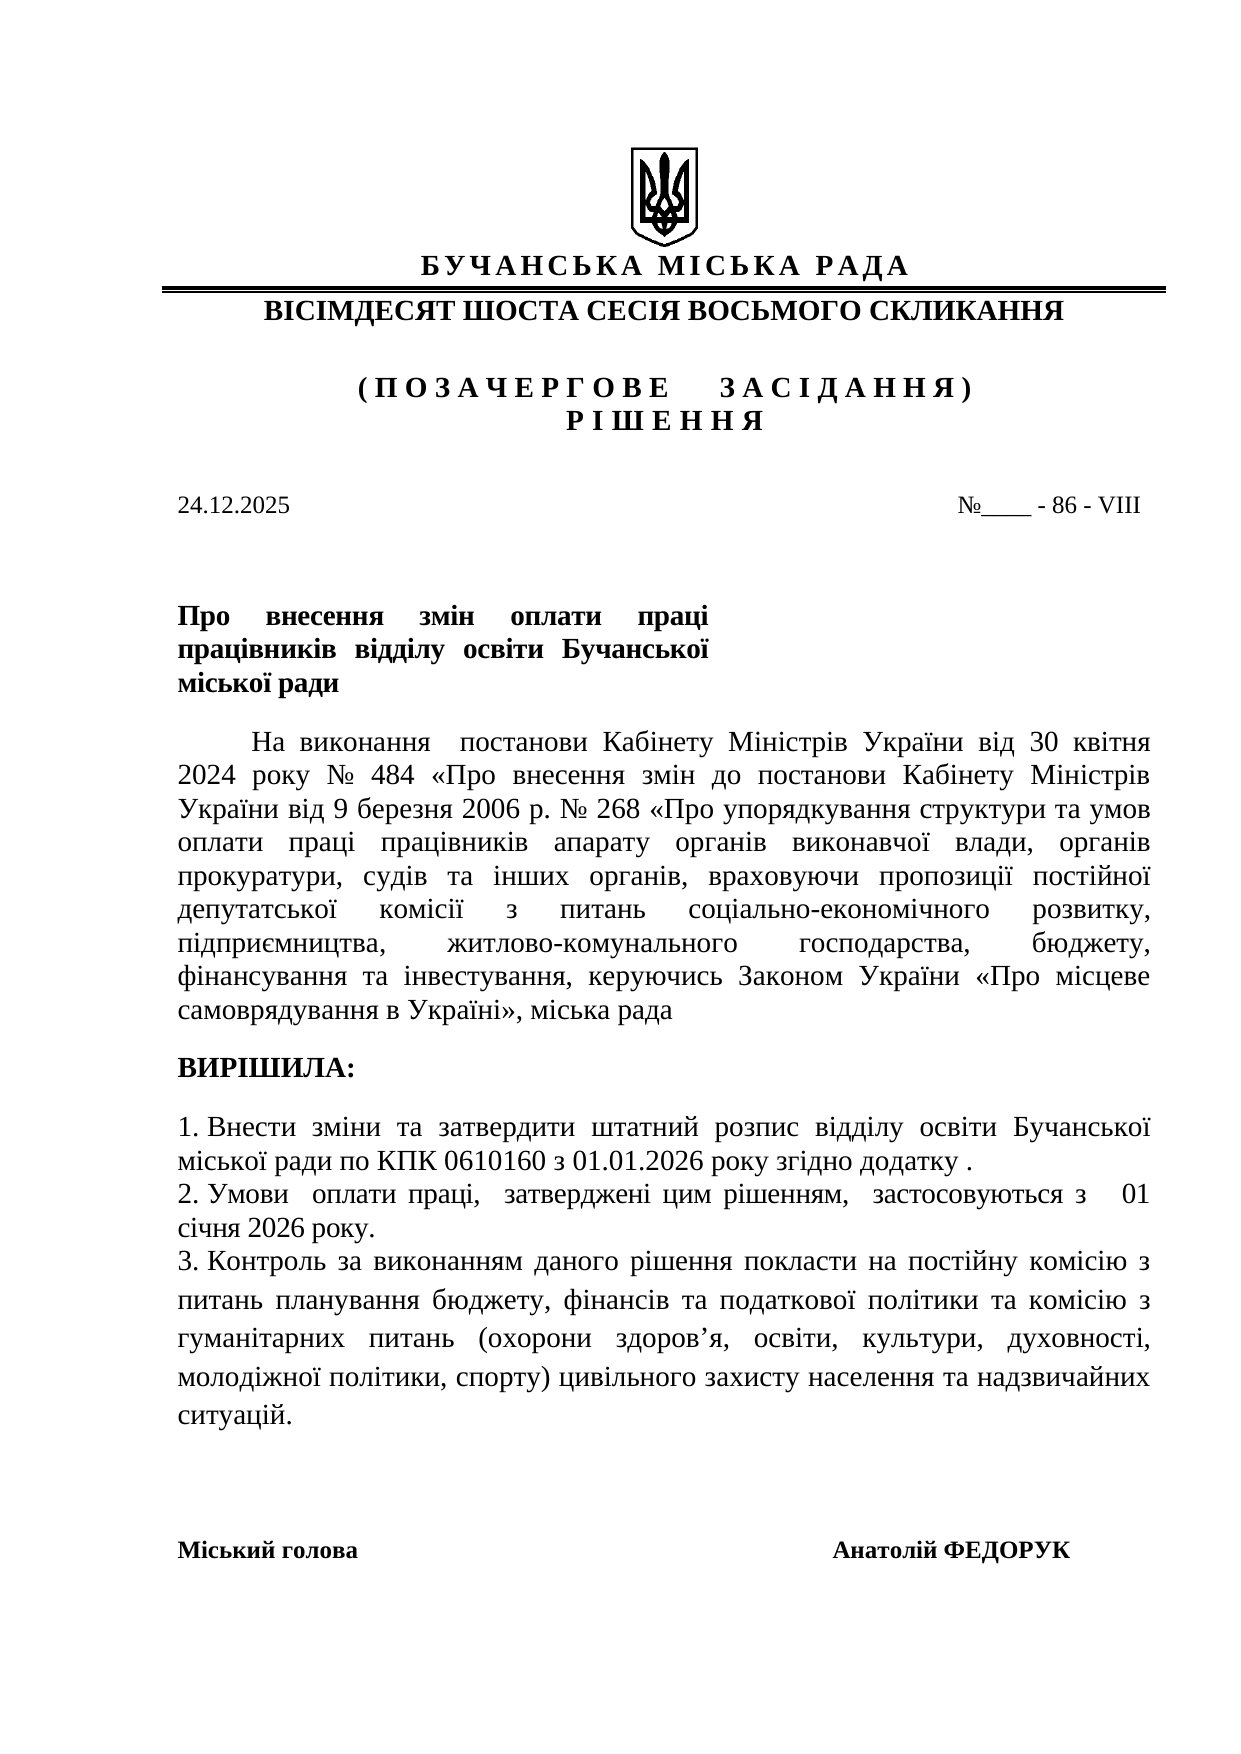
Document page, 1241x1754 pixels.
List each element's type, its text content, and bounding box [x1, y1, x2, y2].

list Умови оплати праці, затверджені цим рішенням, застосовуються з 01 січня 2026 року. [177, 1176, 1152, 1243]
text РІШЕННЯ [177, 403, 1152, 437]
text Про внесення змін оплати праці працівників відділу освіти Бучанської міської ради [177, 598, 709, 699]
text БУЧАНСЬКА МІСЬКА РАДА [177, 248, 1152, 281]
table_header ВІСІМДЕСЯТ ШОСТА СЕСІЯ ВОСЬМОГО СКЛИКАННЯ [162, 293, 1166, 370]
text На виконання постанови Кабінету Міністрів України від 30 квітня 2024 року № 484 «Про внесення змін до постанови Кабінету Міністрів України від 9 березня 2006 р. № 268 «Про упорядкування структури та умов оплати праці працівників апарату органів виконавчої влади, органів прокуратури, судів та інших органів, враховуючи пропозиції постійної депутатської комісії з питань соціально-економічного розвитку, підприємництва, житлово-комунального господарства, бюджету, фінансування та інвестування, керуючись Законом України «Про місцеве самоврядування в Україні», міська рада [177, 724, 1152, 1026]
list Контроль за виконанням даного рішення покласти на постійну комісію з питань планування бюджету, фінансів та податкової політики та комісію з гуманітарних питань (охорони здоров’я, освіти, культури, духовності, молодіжної політики, спорту) цивільного захисту населення та надзвичайних ситуацій. [177, 1243, 1152, 1431]
text ( П О З А Ч Е Р Г О В Е З А С І Д А Н Н Я ) [177, 370, 1152, 403]
list Внести зміни та затвердити штатний розпис відділу освіти Бучанської міської ради по КПК 0610160 з 01.01.2026 року згідно додатку . [177, 1109, 1152, 1176]
text ВИРІШИЛА: [177, 1051, 1152, 1084]
subtitle 24.12.2025 №____ - 86 - VIІІ [177, 491, 1152, 519]
picture [629, 146, 700, 248]
list Міський голова Анатолій ФЕДОРУК [177, 1535, 1152, 1564]
